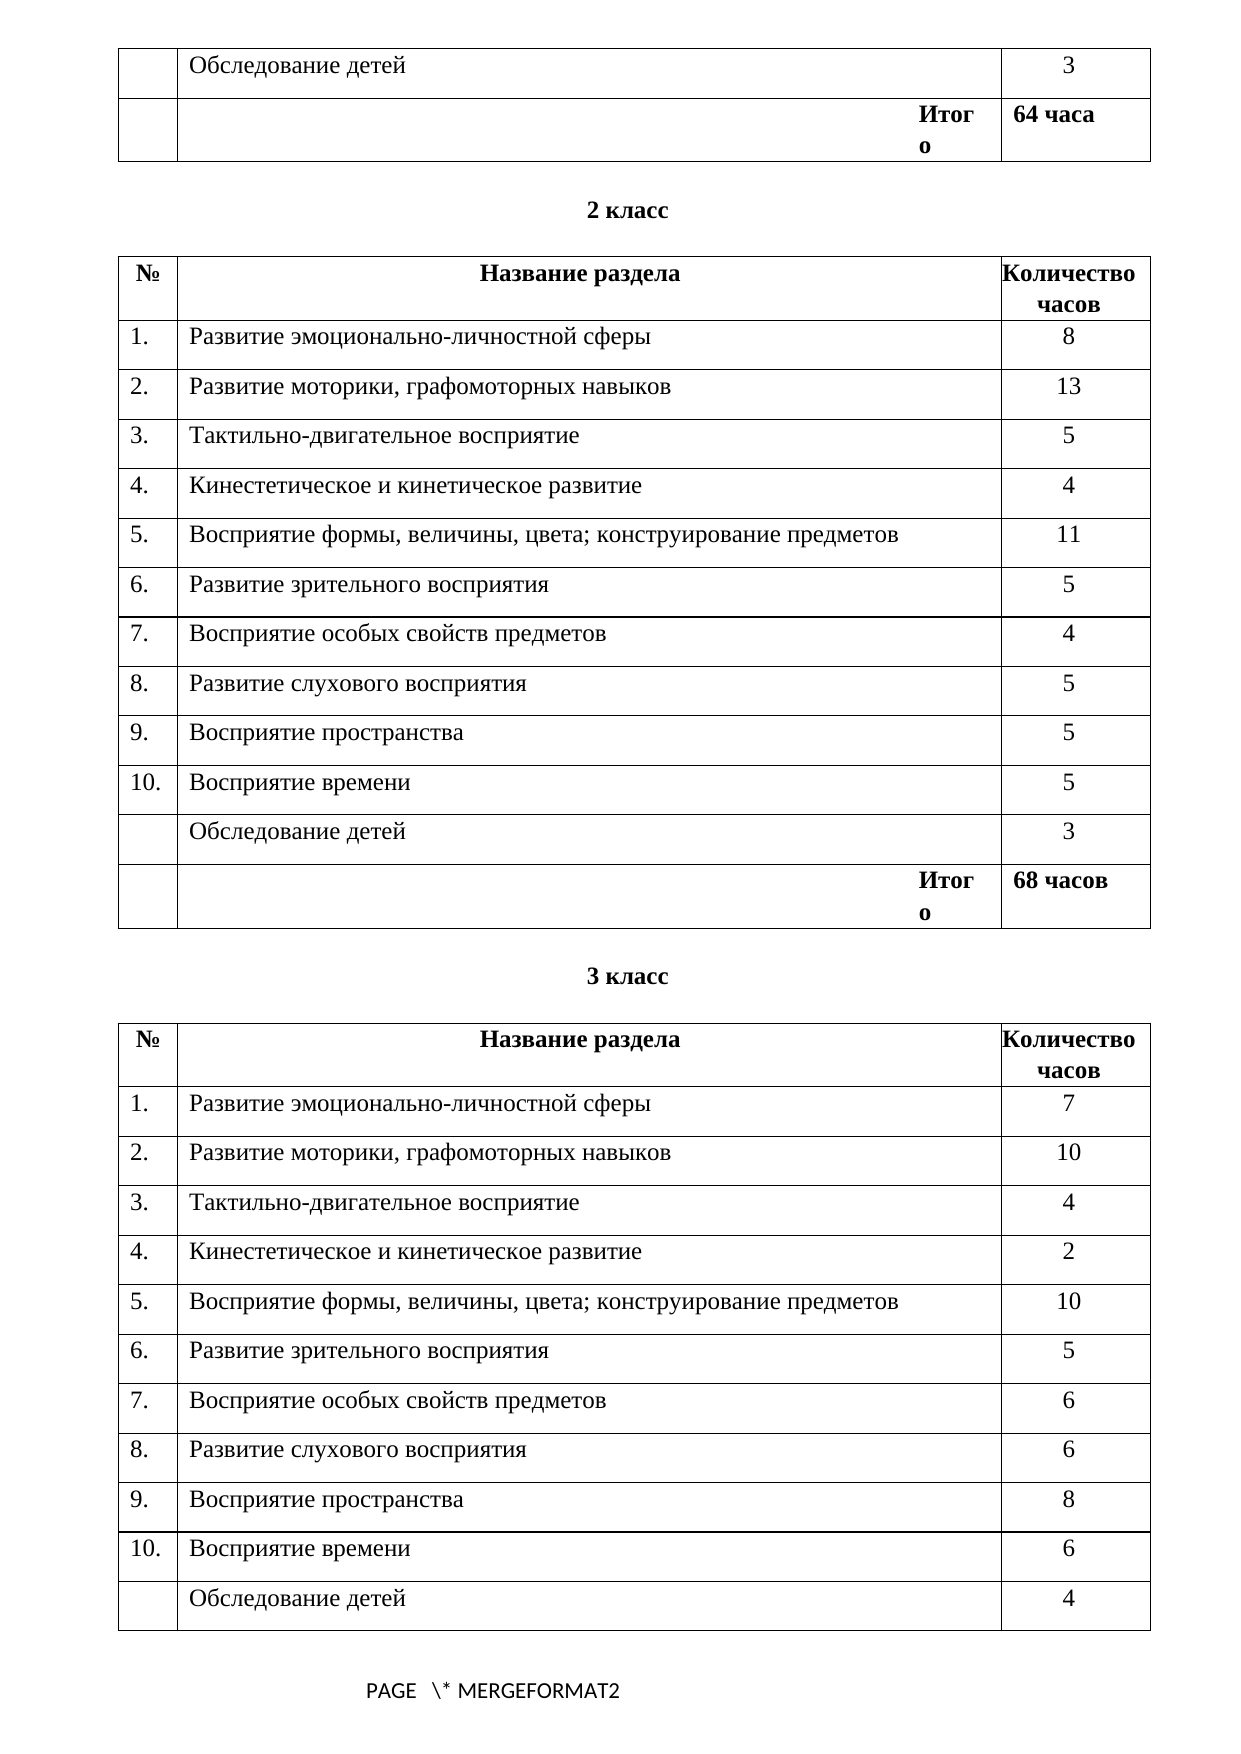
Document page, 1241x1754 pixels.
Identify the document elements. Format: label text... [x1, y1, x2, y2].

table_header Название раздела [178, 257, 918, 319]
table_cell 10 [1002, 1137, 1150, 1185]
table_header № [119, 257, 177, 319]
table_cell 4. [119, 469, 177, 517]
table_cell [918, 1137, 1001, 1185]
table_cell [918, 1483, 1001, 1531]
table_cell [119, 1582, 177, 1630]
table_cell [918, 1384, 1001, 1432]
table_cell [918, 716, 1001, 765]
table_cell 5 [1002, 667, 1150, 715]
table_cell [119, 815, 177, 864]
table_cell [119, 49, 177, 97]
table_cell [119, 99, 177, 161]
table_cell 7. [119, 618, 177, 666]
table_cell [918, 1087, 1001, 1136]
table_cell [918, 1285, 1001, 1333]
table_cell Восприятие времени [178, 1533, 918, 1581]
table_cell [918, 667, 1001, 715]
table_cell Кинестетическое и кинетическое развитие [178, 1236, 918, 1284]
table_cell 9. [119, 716, 177, 765]
table_cell Развитие зрительного восприятия [178, 1335, 918, 1383]
table_cell 2. [119, 1137, 177, 1185]
table_cell 4 [1002, 469, 1150, 517]
table_cell Восприятие времени [178, 766, 918, 814]
table_cell 5 [1002, 716, 1150, 765]
table_cell 4 [1002, 618, 1150, 666]
table_cell 1. [119, 321, 177, 369]
table_cell [918, 618, 1001, 666]
table_cell [918, 1236, 1001, 1284]
table_cell 13 [1002, 370, 1150, 418]
table_cell [918, 519, 1001, 567]
table_cell [178, 99, 918, 161]
table_cell [918, 1434, 1001, 1482]
table_header Количество часов [1002, 1024, 1150, 1086]
table_cell Развитие моторики, графомоторных навыков [178, 1137, 918, 1185]
table_header Количество часов [1002, 257, 1150, 319]
table_cell 4 [1002, 1186, 1150, 1234]
table_cell Восприятие формы, величины, цвета; конструирование предметов [178, 519, 918, 567]
table_cell [918, 370, 1001, 418]
table_cell 5 [1002, 420, 1150, 468]
table_cell [918, 568, 1001, 616]
table_cell 6. [119, 1335, 177, 1383]
table_cell Развитие эмоционально-личностной сферы [178, 321, 918, 369]
table_cell Развитие моторики, графомоторных навыков [178, 370, 918, 418]
table_cell Обследование детей [178, 49, 918, 97]
list класс [118, 961, 1137, 990]
table_cell 7. [119, 1384, 177, 1432]
table_cell Обследование детей [178, 1582, 918, 1630]
table_header [918, 257, 1001, 319]
table_cell [918, 49, 1001, 97]
table_cell Восприятие пространства [178, 716, 918, 765]
table_cell 8. [119, 1434, 177, 1482]
table_cell Восприятие формы, величины, цвета; конструирование предметов [178, 1285, 918, 1333]
table_cell Развитие слухового восприятия [178, 667, 918, 715]
table_header № [119, 1024, 177, 1086]
table_cell Восприятие особых свойств предметов [178, 618, 918, 666]
table_cell Тактильно-двигательное восприятие [178, 1186, 918, 1234]
table_cell Итого [918, 99, 1001, 161]
table_cell Обследование детей [178, 815, 918, 864]
table_cell 10. [119, 766, 177, 814]
table_cell 5 [1002, 766, 1150, 814]
table_header Название раздела [178, 1024, 918, 1086]
table_cell [918, 1582, 1001, 1630]
table_cell 5. [119, 1285, 177, 1333]
table_cell [918, 321, 1001, 369]
table_cell Тактильно-двигательное восприятие [178, 420, 918, 468]
table_cell 6 [1002, 1533, 1150, 1581]
table_cell 5 [1002, 568, 1150, 616]
table_cell 2 [1002, 1236, 1150, 1284]
table_cell 3 [1002, 49, 1150, 97]
table_cell [918, 1335, 1001, 1383]
table_cell 8 [1002, 321, 1150, 369]
table_cell 5 [1002, 1335, 1150, 1383]
table_cell 4. [119, 1236, 177, 1284]
table_cell Развитие эмоционально-личностной сферы [178, 1087, 918, 1136]
table_cell [918, 815, 1001, 864]
table_cell 6 [1002, 1434, 1150, 1482]
table_cell 10 [1002, 1285, 1150, 1333]
table_cell 8 [1002, 1483, 1150, 1531]
table_cell 68 часов [1002, 865, 1150, 927]
table_cell Кинестетическое и кинетическое развитие [178, 469, 918, 517]
table_cell [918, 766, 1001, 814]
table_cell 11 [1002, 519, 1150, 567]
table_cell [918, 469, 1001, 517]
table_cell [119, 865, 177, 927]
table_cell Развитие слухового восприятия [178, 1434, 918, 1482]
table_cell 10. [119, 1533, 177, 1581]
table_cell 8. [119, 667, 177, 715]
table_cell 4 [1002, 1582, 1150, 1630]
table_cell 2. [119, 370, 177, 418]
table_cell 1. [119, 1087, 177, 1136]
table_cell 6 [1002, 1384, 1150, 1432]
list класс [118, 195, 1137, 223]
table_cell 5. [119, 519, 177, 567]
table_cell [918, 1533, 1001, 1581]
table_cell [918, 420, 1001, 468]
table_cell Развитие зрительного восприятия [178, 568, 918, 616]
table_cell Восприятие пространства [178, 1483, 918, 1531]
table_header [918, 1024, 1001, 1086]
table_cell 9. [119, 1483, 177, 1531]
table_cell 7 [1002, 1087, 1150, 1136]
table_cell 6. [119, 568, 177, 616]
table_cell Восприятие особых свойств предметов [178, 1384, 918, 1432]
table_cell Итого [918, 865, 1001, 927]
table_cell 3. [119, 1186, 177, 1234]
table_cell [918, 1186, 1001, 1234]
table_cell [178, 865, 918, 927]
table_cell 3. [119, 420, 177, 468]
table_cell 3 [1002, 815, 1150, 864]
table_cell 64 часа [1002, 99, 1150, 161]
